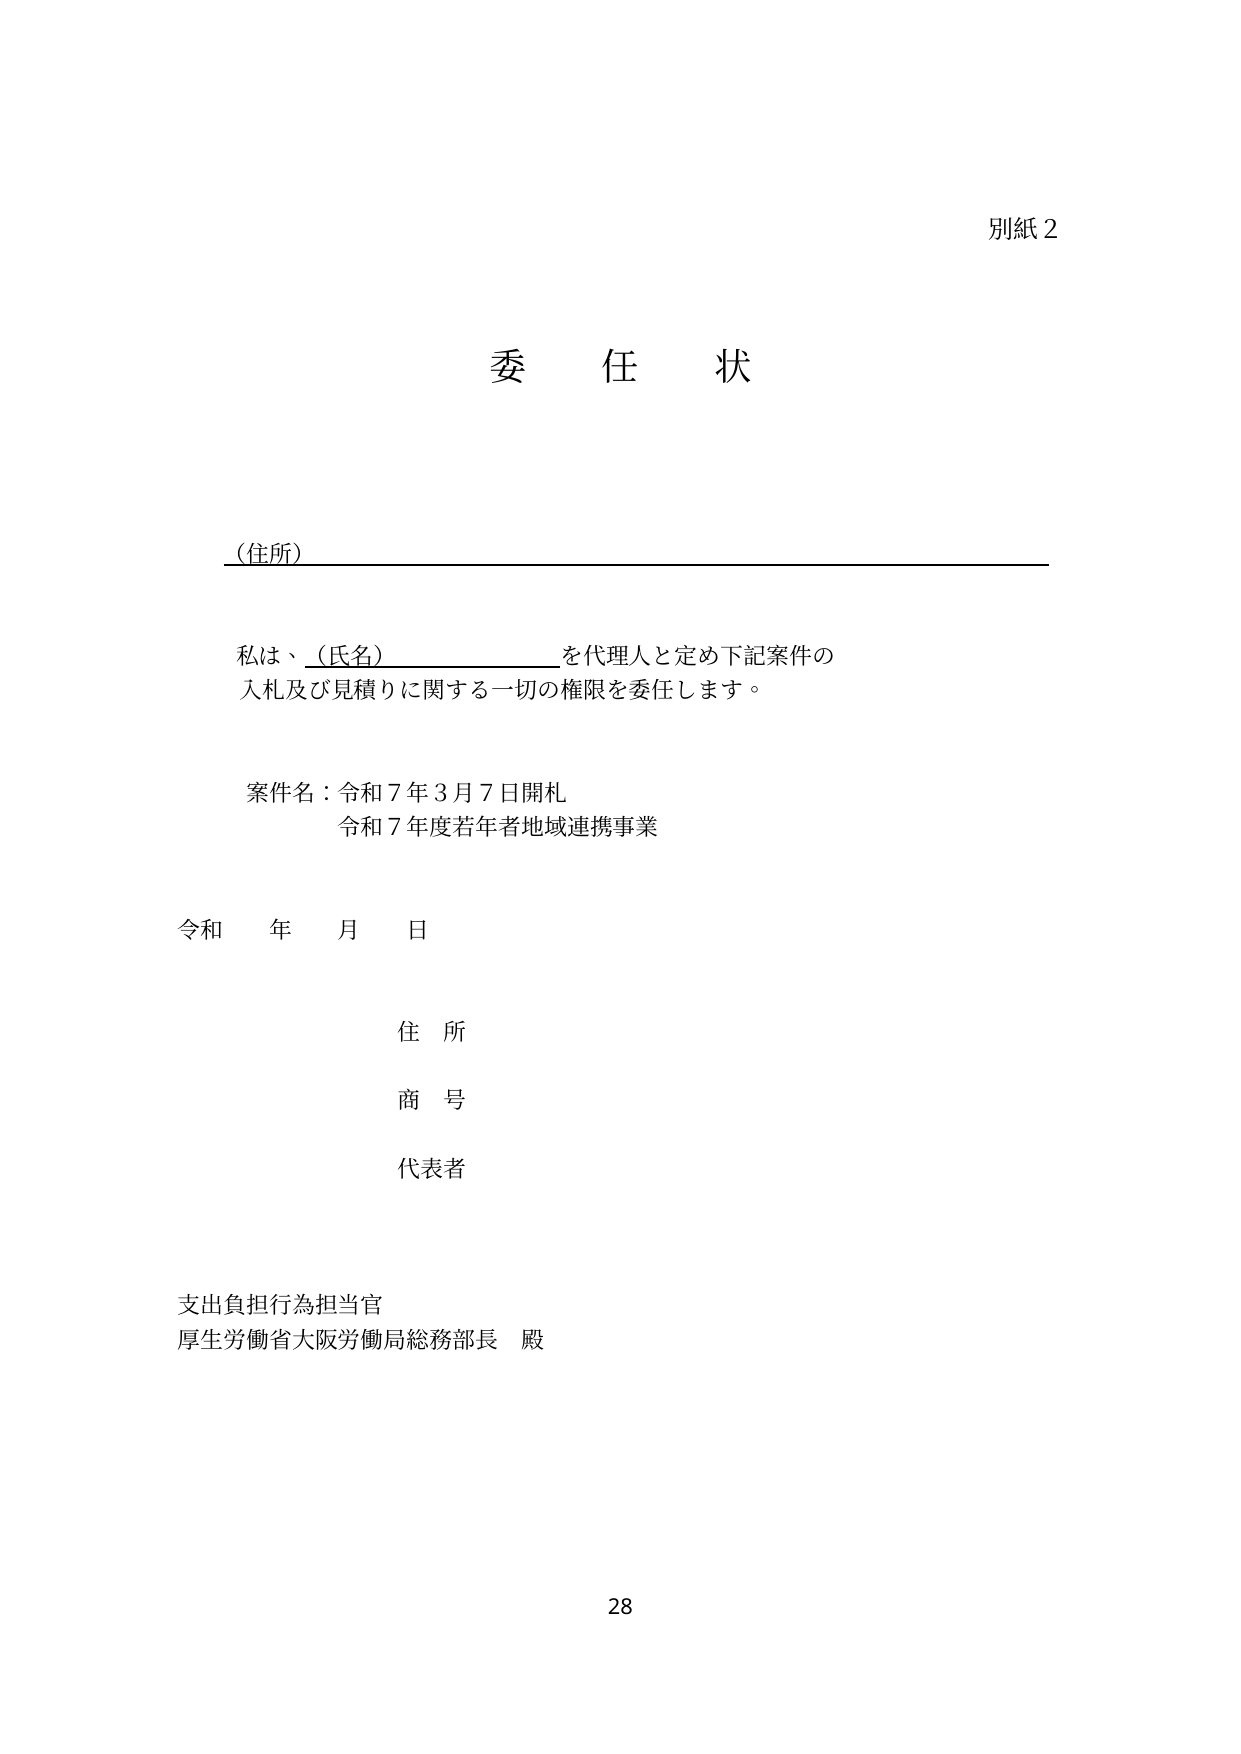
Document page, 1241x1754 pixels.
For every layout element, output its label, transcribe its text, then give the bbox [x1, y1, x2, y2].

text 令和 年 月 日 [177, 911, 1063, 945]
text 入札及び見積りに関する一切の権限を委任します。 [177, 672, 1063, 706]
text 商 号 [177, 1082, 1063, 1116]
text 住 所 [177, 1014, 1063, 1048]
text 案件名：令和７年３月７日開札 [177, 774, 1063, 809]
text 私は、（氏名） を代理人と定め下記案件の [177, 638, 1063, 672]
text 厚生労働省大阪労働局総務部長 殿 [177, 1321, 1063, 1355]
text 別紙２ [177, 194, 1063, 262]
text 支出負担行為担当官 [177, 1287, 1063, 1321]
text 令和７年度若年者地域連携事業 [177, 809, 1063, 843]
text （住所） [177, 535, 1063, 569]
text 代表者 [177, 1150, 1063, 1184]
text 委 任 状 [177, 330, 1063, 399]
